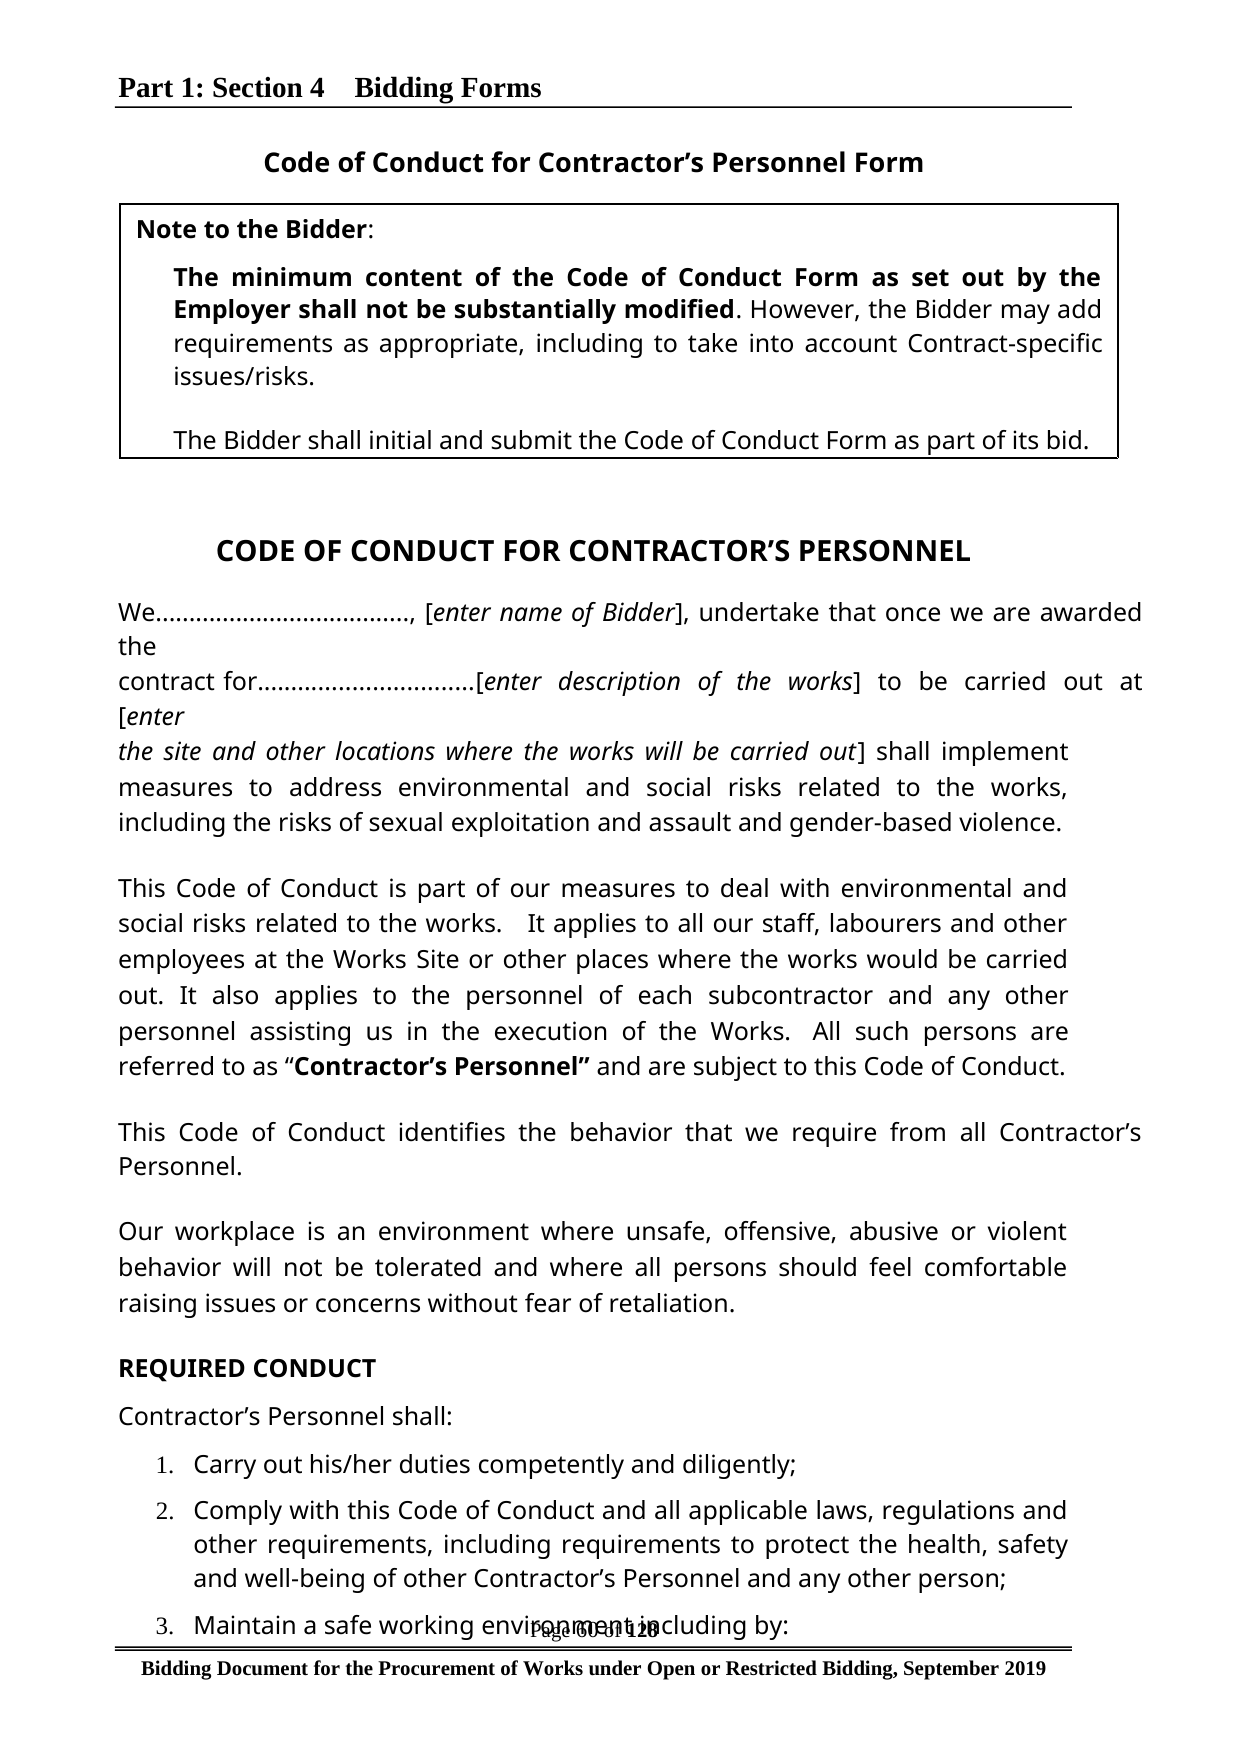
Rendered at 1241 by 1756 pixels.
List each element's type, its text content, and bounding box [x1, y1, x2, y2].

text CODE OF CONDUCT FOR CONTRACTOR’S PERSONNEL [124, 530, 1063, 570]
text We , [enter name of Bidder], undertake that once we are awarded the [118, 594, 1142, 662]
text This Code of Conduct is part of our measures to deal with environmental and social risks related to the works. It applies to all our staff, labourers and other employees at the Works Site or other places where the works would be carried out. It also applies to the personnel of each subcontractor and any other personnel assisting us in the execution of the Works. All such persons are referred to as “Contractor’s Personnel” and are subject to this Code of Conduct. [118, 870, 1069, 1083]
text the site and other locations where the works will be carried out] shall implement measures to address environmental and social risks related to the works, including the risks of sexual exploitation and assault and gender-based violence. [118, 733, 1069, 839]
text contract for [enter description of the works] to be carried out at [enter [118, 664, 1142, 732]
text This Code of Conduct identifies the behavior that we require from all Contractor’s Personnel. [118, 1114, 1142, 1182]
subtitle REQUIRED CONDUCT [118, 1351, 1142, 1385]
text Contractor’s Personnel shall: [118, 1398, 1142, 1433]
text Code of Conduct for Contractor’s Personnel Form [124, 144, 1063, 181]
list Comply with this Code of Conduct and all applicable laws, regulations and other requirements, including requirements to protect the health, safety and well-being of other Contractor’s Personnel and any other person; [156, 1493, 1069, 1595]
list Maintain a safe working environment including by: [155, 1608, 1142, 1642]
table_header Note to the Bidder: The minimum content of the Code of Conduct Form as set out by the Employer shall not be substantially modified. However, the Bidder may add requirements as appropriate, including to take into account Contract-specific issues/risks. The Bidder shall initial and submit the Code of Conduct Form as part of its bid. [121, 205, 1117, 457]
text Our workplace is an environment where unsafe, offensive, abusive or violent behavior will not be tolerated and where all persons should feel comfortable raising issues or concerns without fear of retaliation. [118, 1214, 1068, 1319]
list Carry out his/her duties competently and diligently; [155, 1446, 1142, 1480]
